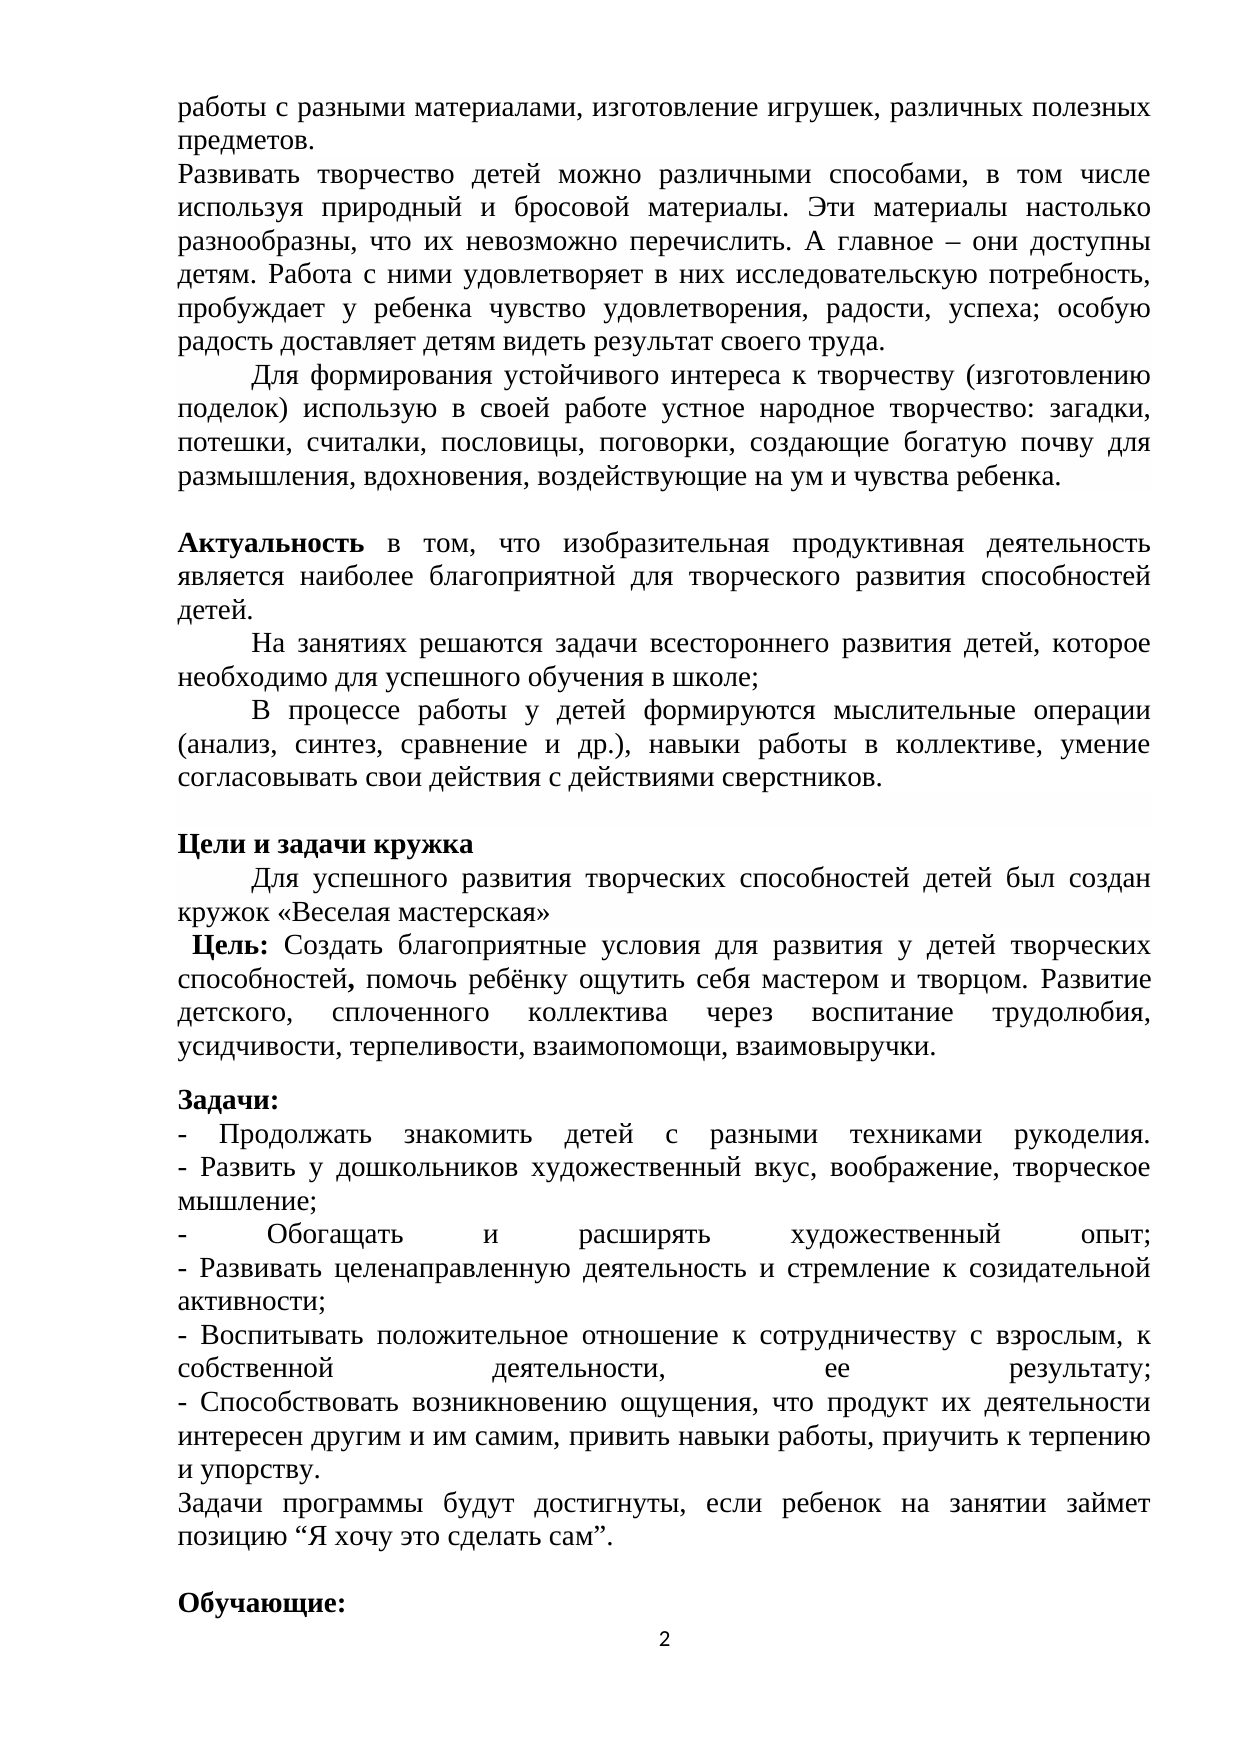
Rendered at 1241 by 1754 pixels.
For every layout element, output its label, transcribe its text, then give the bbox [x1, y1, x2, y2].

text Для успешного развития творческих способностей детей был создан кружок «Веселая мастерская» [177, 860, 1152, 927]
text На занятиях решаются задачи всестороннего развития детей, которое необходимо для успешного обучения в школе; [177, 625, 1152, 692]
text Цели и задачи кружка [177, 827, 1152, 860]
text Обучающие: [177, 1585, 1152, 1619]
text Задачи: [177, 1082, 1152, 1116]
text Задачи программы будут достигнуты, если ребенок на занятии займет позицию “Я хочу это сделать сам”. [177, 1485, 1152, 1552]
text - Продолжать знакомить детей с разными техниками рукоделия. - Развить у дошкольников художественный вкус, воображение, творческое мышление; [177, 1116, 1152, 1216]
text - Обогащать и расширять художественный опыт; - Развивать целенаправленную деятельность и стремление к созидательной активности; - Воспитывать положительное отношение к сотрудничеству с взрослым, к собственной деятельности, ее результату; - Способствовать возникновению ощущения, что продукт их деятельности интересен другим и им самим, привить навыки работы, приучить к терпению и упорству. [177, 1216, 1152, 1485]
text Цель: Создать благоприятные условия для развития у детей творческих способностей, помочь ребёнку ощутить себя мастером и творцом. Развитие детского, сплоченного коллектива через воспитание трудолюбия, усидчивости, терпеливости, взаимопомощи, взаимовыручки. [177, 927, 1152, 1061]
text Развивать творчество детей можно различными способами, в том числе используя природный и бросовой материалы. Эти материалы настолько разнообразны, что их невозможно перечислить. А главное – они доступны детям. Работа с ними удовлетворяет в них исследовательскую потребность, пробуждает у ребенка чувство удовлетворения, радости, успеха; особую радость доставляет детям видеть результат своего труда. [177, 156, 1152, 357]
text Актуальность в том, что изобразительная продуктивная деятельность является наиболее благоприятной для творческого развития способностей детей. [177, 525, 1152, 625]
text Для формирования устойчивого интереса к творчеству (изготовлению поделок) использую в своей работе устное народное творчество: загадки, потешки, считалки, пословицы, поговорки, создающие богатую почву для размышления, вдохновения, воздействующие на ум и чувства ребенка. [177, 357, 1152, 491]
text В процессе работы у детей формируются мыслительные операции (анализ, синтез, сравнение и др.), навыки работы в коллективе, умение согласовывать свои действия с действиями сверстников. [177, 692, 1152, 793]
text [177, 89, 1152, 156]
